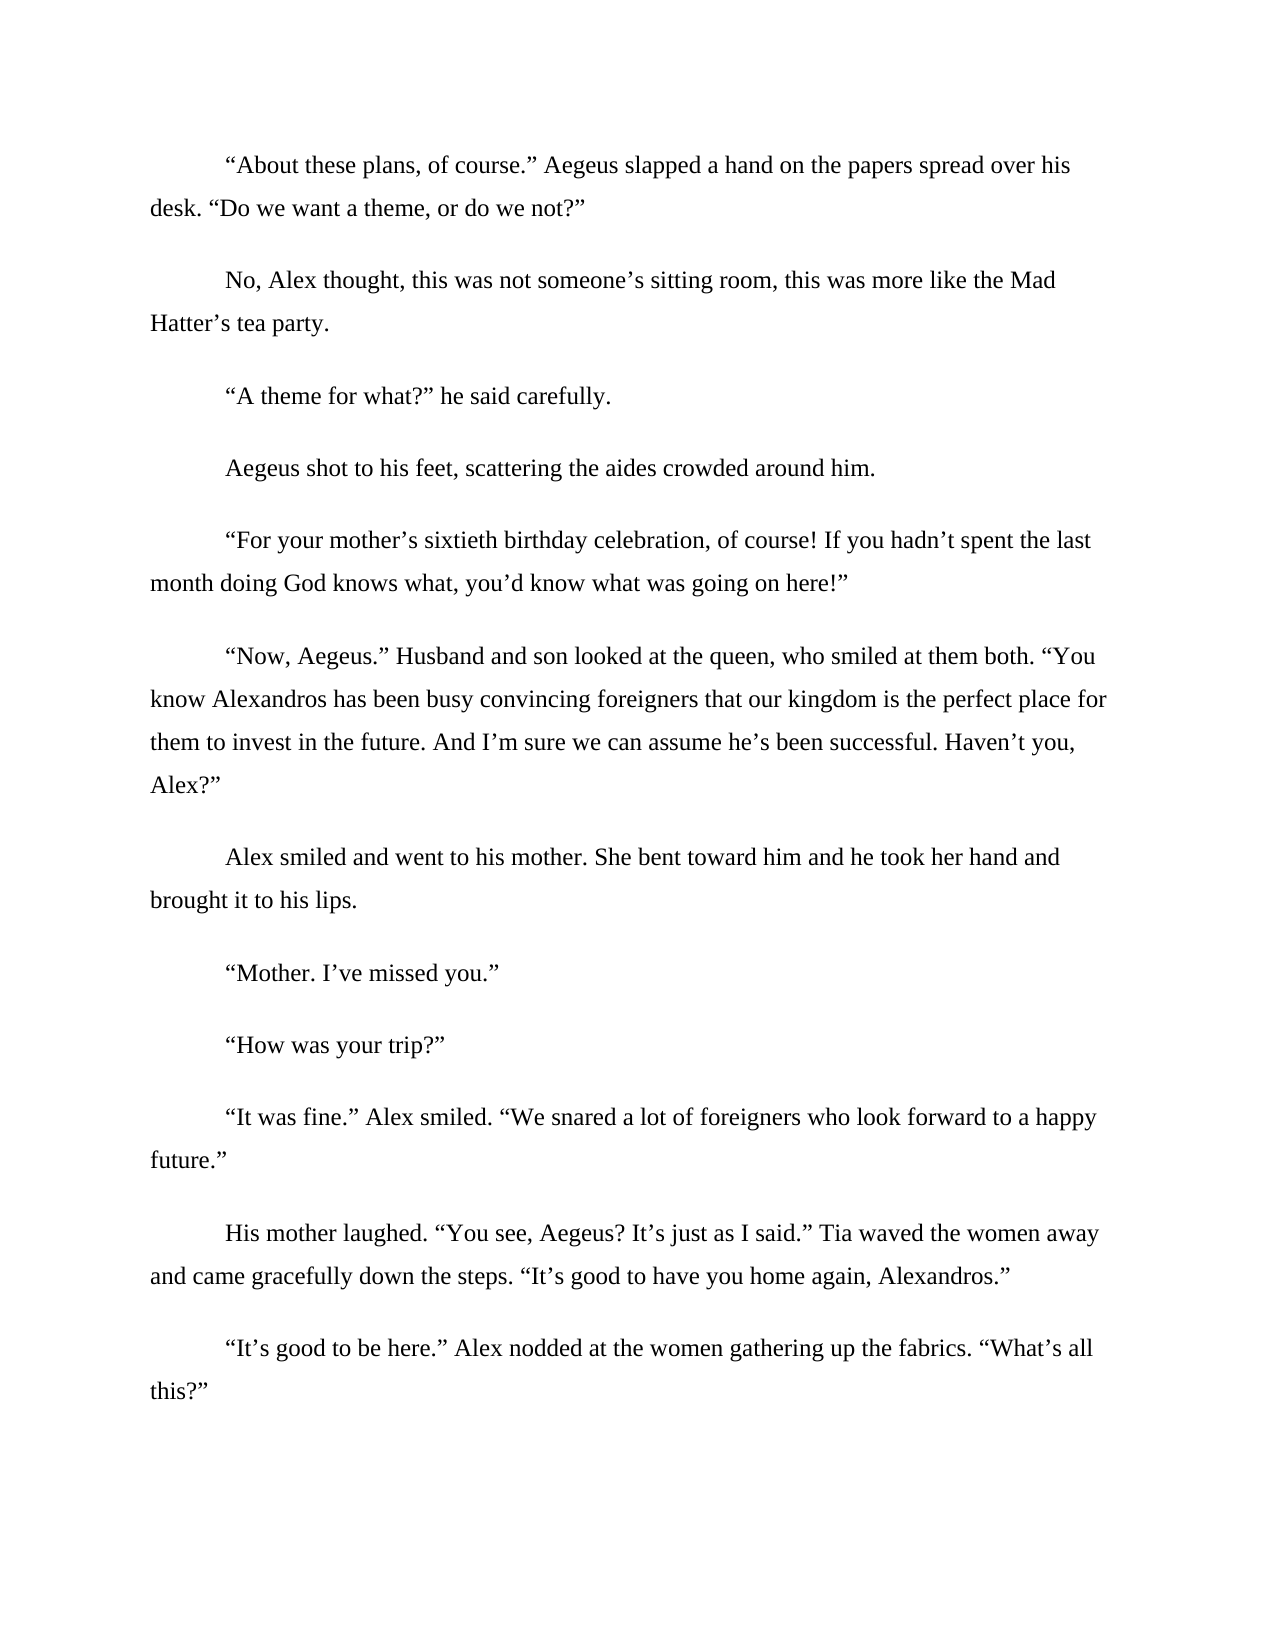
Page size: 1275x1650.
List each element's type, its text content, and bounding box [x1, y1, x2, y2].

text “Now, Aegeus.” Husband and son looked at the queen, who smiled at them both. “You know Alexandros has been busy convincing foreigners that our kingdom is the perfect place for them to invest in the future. And I’m sure we can assume he’s been successful. Haven’t you, Alex?” [150, 641, 1125, 799]
text “How was your trip?” [150, 1030, 1125, 1059]
text Alex smiled and went to his mother. She bent toward him and he took her hand and brought it to his lips. [150, 842, 1125, 914]
text “For your mother’s sixtieth birthday celebration, of course! If you hadn’t spent the last month doing God knows what, you’d know what was going on here!” [150, 525, 1125, 597]
text “It’s good to be here.” Alex nodded at the women gathering up the fabrics. “What’s all this?” [150, 1333, 1125, 1405]
text No, Alex thought, this was not someone’s sitting room, this was more like the Mad Hatter’s tea party. [150, 265, 1125, 337]
text His mother laughed. “You see, Aegeus? It’s just as I said.” Tia waved the women away and came gracefully down the steps. “It’s good to have you home again, Alexandros.” [150, 1218, 1125, 1290]
text “A theme for what?” he said carefully. [150, 381, 1125, 409]
text “It was fine.” Alex smiled. “We snared a lot of foreigners who look forward to a happy future.” [150, 1102, 1125, 1174]
text Aegeus shot to his feet, scattering the aides crowded around him. [150, 453, 1125, 482]
text “About these plans, of course.” Aegeus slapped a hand on the papers spread over his desk. “Do we want a theme, or do we not?” [150, 150, 1125, 222]
text “Mother. I’ve missed you.” [150, 958, 1125, 987]
